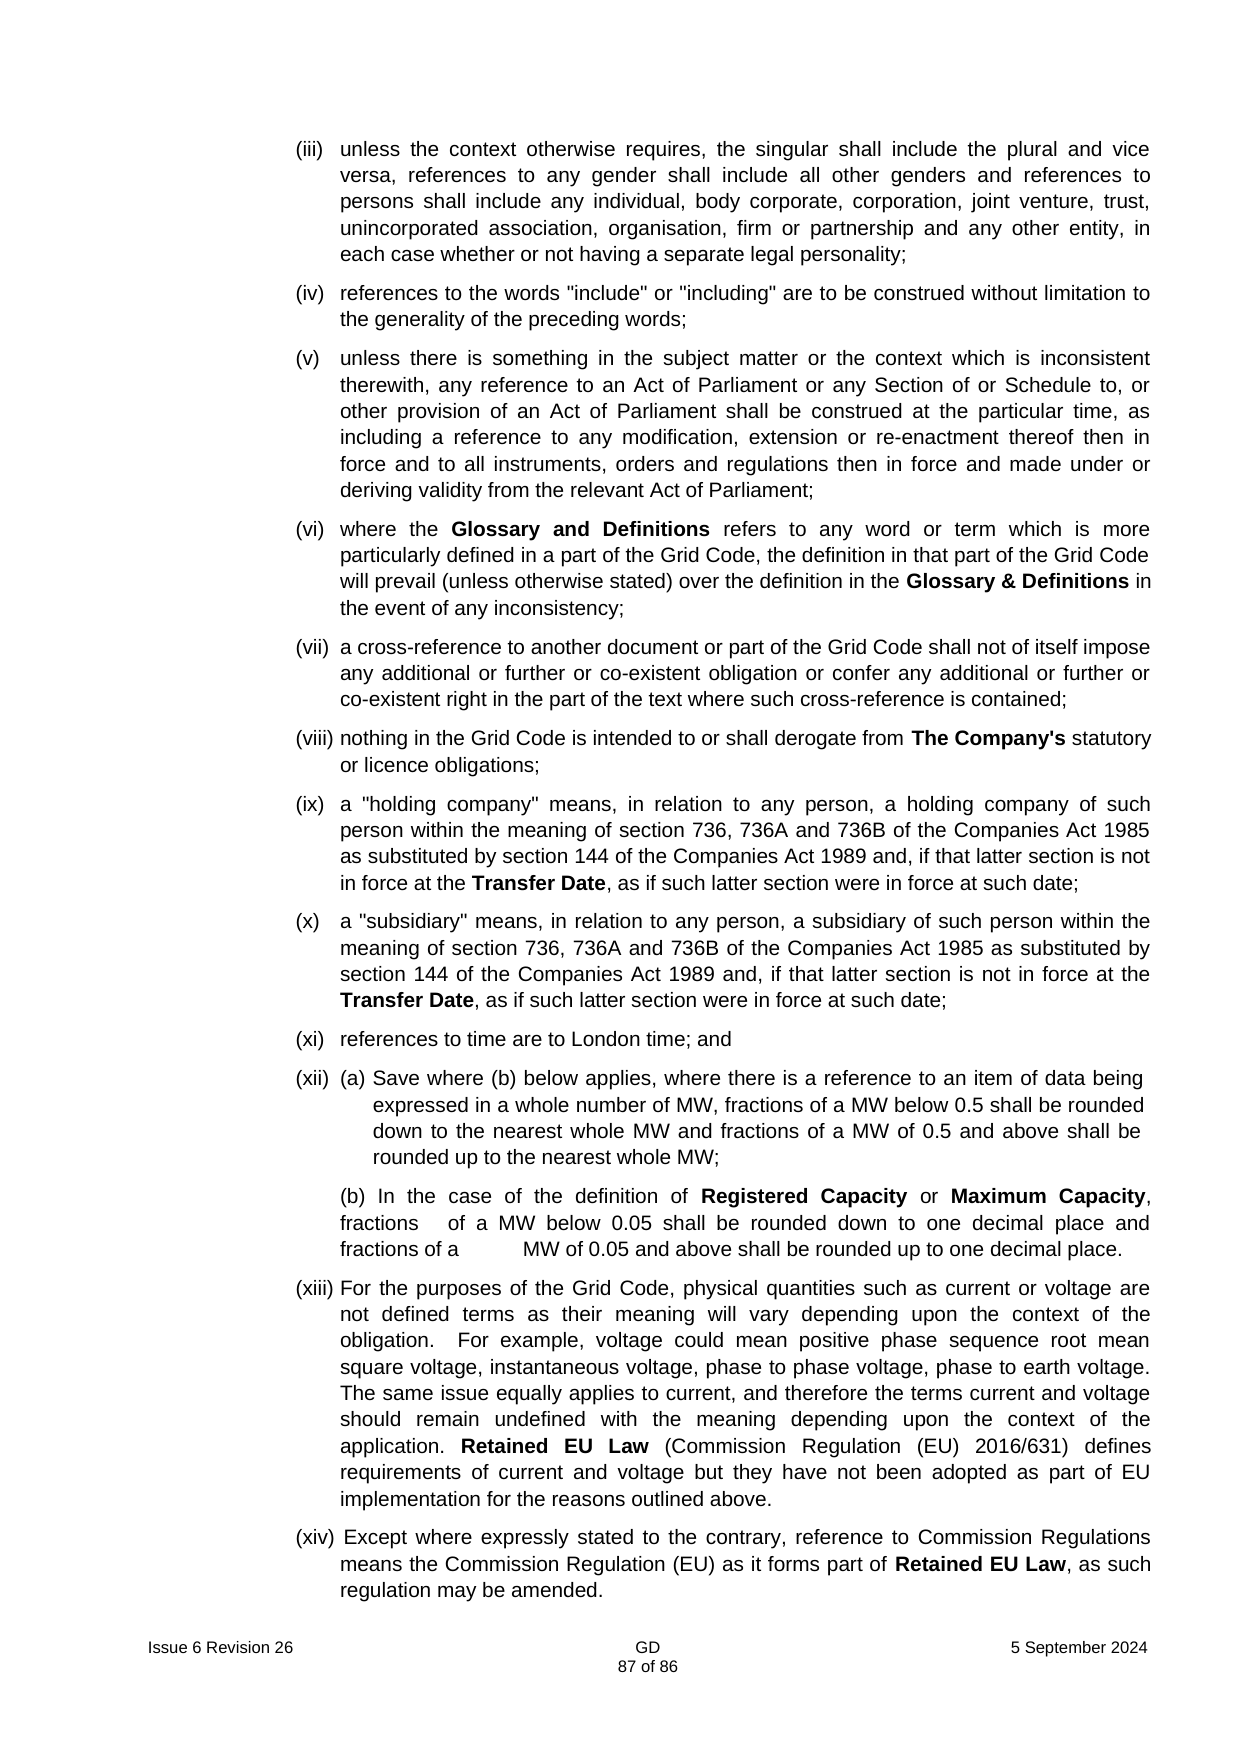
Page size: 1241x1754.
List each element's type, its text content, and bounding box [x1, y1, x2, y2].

text (xii) (a) Save where (b) below applies, where there is a reference to an item of data being expressed in a whole number of MW, fractions of a MW below 0.5 shall be rounded down to the nearest whole MW and fractions of a MW of 0.5 and above shall be rounded up to the nearest whole MW; [295, 1066, 1152, 1169]
text (v) unless there is something in the subject matter or the context which is inconsistent therewith, any reference to an Act of Parliament or any Section of or Schedule to, or other provision of an Act of Parliament shall be construed at the particular time, as including a reference to any modification, extension or re-enactment thereof then in force and to all instruments, orders and regulations then in force and made under or deriving validity from the relevant Act of Parliament; [295, 346, 1152, 502]
text (xiv) Except where expressly stated to the contrary, reference to Commission Regulations means the Commission Regulation (EU) as it forms part of Retained EU Law, as such regulation may be amended. [295, 1525, 1152, 1602]
text (x) a "subsidiary" means, in relation to any person, a subsidiary of such person within the meaning of section 736, 736A and 736B of the Companies Act 1985 as substituted by section 144 of the Companies Act 1989 and, if that latter section is not in force at the Transfer Date, as if such latter section were in force at such date; [295, 909, 1152, 1012]
text (xiii) For the purposes of the Grid Code, physical quantities such as current or voltage are not defined terms as their meaning will vary depending upon the context of the obligation. For example, voltage could mean positive phase sequence root mean square voltage, instantaneous voltage, phase to phase voltage, phase to earth voltage. The same issue equally applies to current, and therefore the terms current and voltage should remain undefined with the meaning depending upon the context of the application. Retained EU Law (Commission Regulation (EU) 2016/631) defines requirements of current and voltage but they have not been adopted as part of EU implementation for the reasons outlined above. [295, 1276, 1152, 1510]
text (vii) a cross-reference to another document or part of the Grid Code shall not of itself impose any additional or further or co-existent obligation or confer any additional or further or co-existent right in the part of the text where such cross-reference is contained; [295, 634, 1152, 711]
text (iii) unless the context otherwise requires, the singular shall include the plural and vice versa, references to any gender shall include all other genders and references to persons shall include any individual, body corporate, corporation, joint venture, trust, unincorporated association, organisation, firm or partnership and any other entity, in each case whether or not having a separate legal personality; [295, 137, 1152, 266]
text (b) In the case of the definition of Registered Capacity or Maximum Capacity, fractions of a MW below 0.05 shall be rounded down to one decimal place and fractions of a MW of 0.05 and above shall be rounded up to one decimal place. [295, 1184, 1152, 1261]
text (iv) references to the words "include" or "including" are to be construed without limitation to the generality of the preceding words; [295, 281, 1152, 331]
text (xi) references to time are to London time; and [295, 1027, 1152, 1051]
text (ix) a "holding company" means, in relation to any person, a holding company of such person within the meaning of section 736, 736A and 736B of the Companies Act 1985 as substituted by section 144 of the Companies Act 1989 and, if that latter section is not in force at the Transfer Date, as if such latter section were in force at such date; [295, 791, 1152, 894]
text (viii) nothing in the Grid Code is intended to or shall derogate from The Company's statutory or licence obligations; [295, 726, 1152, 776]
text (vi) where the Glossary and Definitions refers to any word or term which is more particularly defined in a part of the Grid Code, the definition in that part of the Grid Code will prevail (unless otherwise stated) over the definition in the Glossary & Definitions in the event of any inconsistency; [295, 517, 1152, 620]
